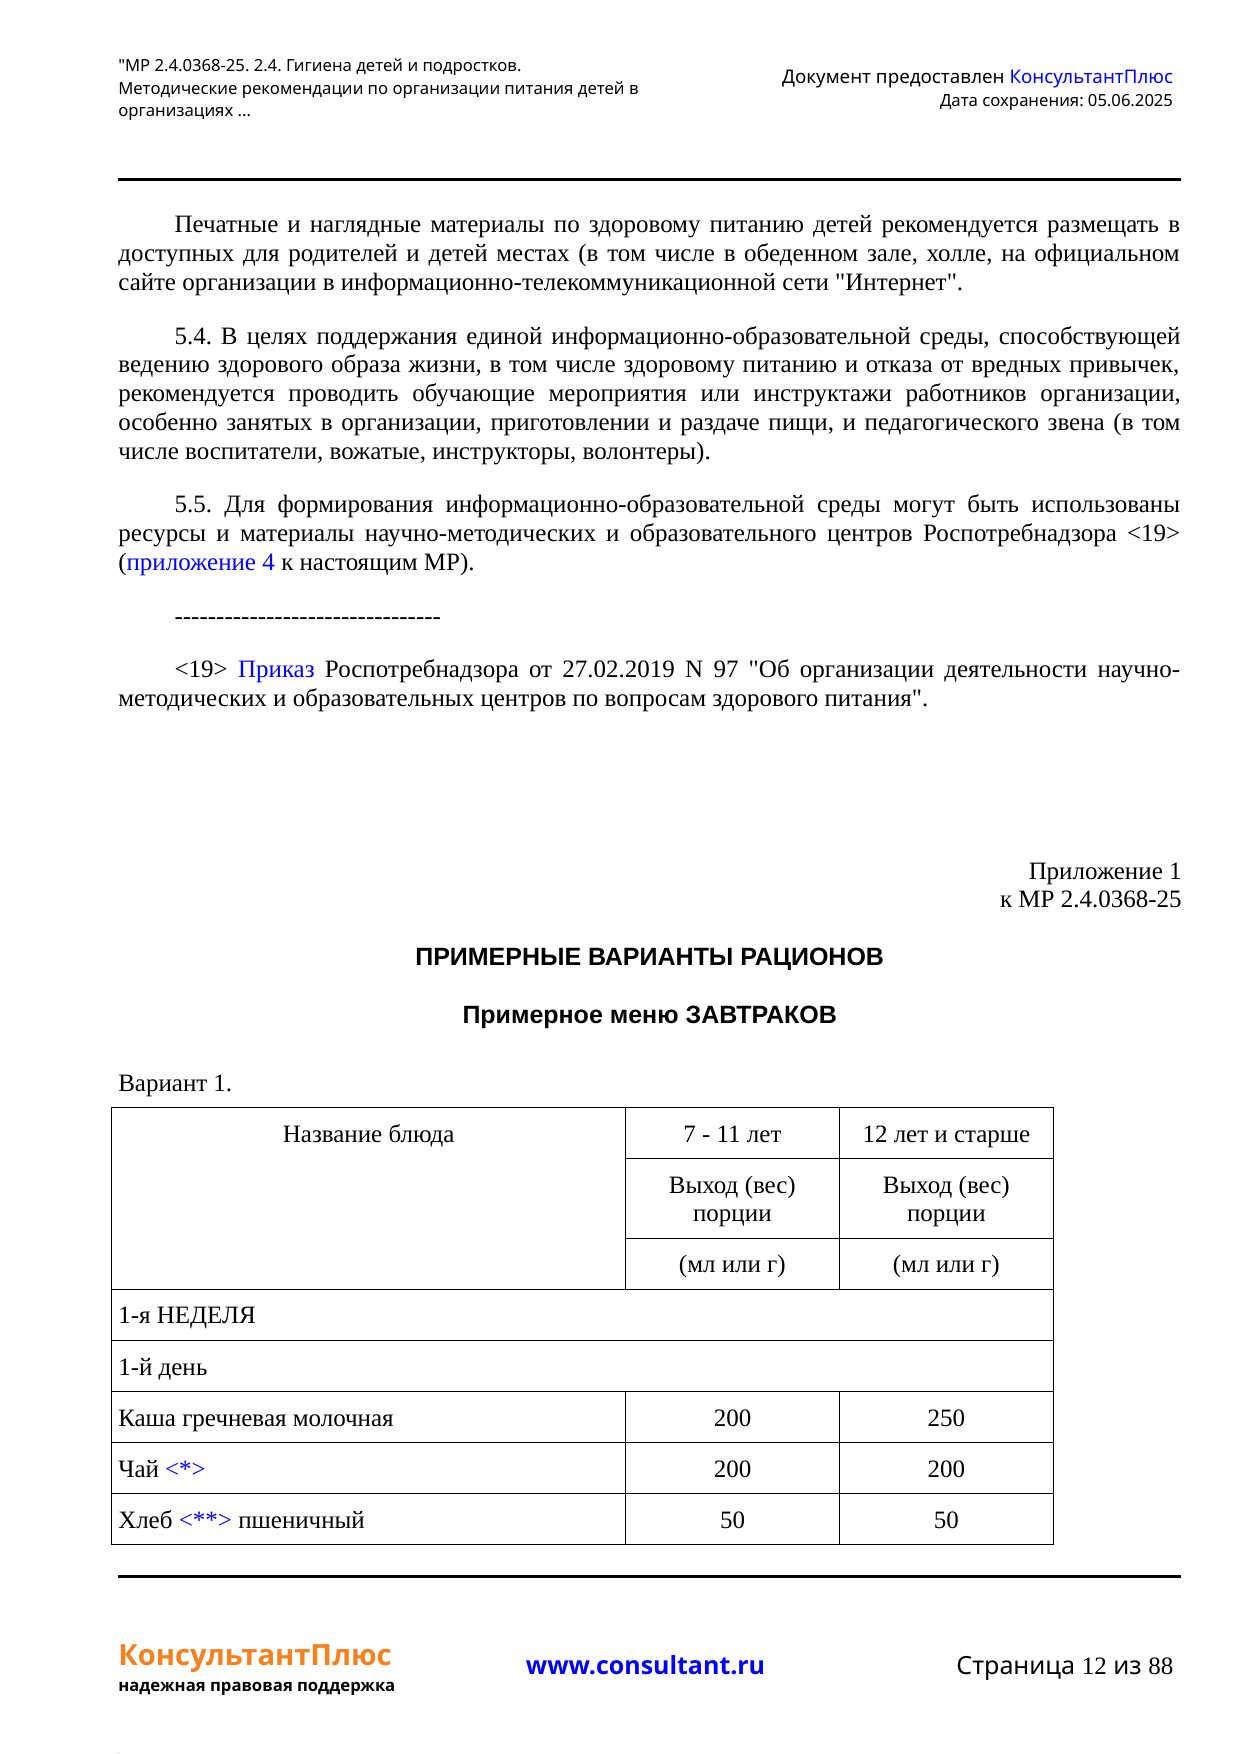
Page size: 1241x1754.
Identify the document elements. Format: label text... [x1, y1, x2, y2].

title ПРИМЕРНЫЕ ВАРИАНТЫ РАЦИОНОВ [118, 942, 1181, 971]
table_cell 50 [840, 1494, 1053, 1544]
table_cell Чай <*> [112, 1443, 625, 1493]
table_cell 12 лет и старше [840, 1108, 1053, 1158]
table_cell 7 - 11 лет [626, 1108, 839, 1158]
table_cell 200 [626, 1392, 839, 1442]
table_cell 200 [840, 1443, 1053, 1493]
table_cell Каша гречневая молочная [112, 1392, 625, 1442]
table_cell 50 [626, 1494, 839, 1544]
table_cell 250 [840, 1392, 1053, 1442]
table_cell (мл или г) [840, 1239, 1053, 1289]
table_cell Хлеб <**> пшеничный [112, 1494, 625, 1544]
table_cell Выход (вес) порции [626, 1159, 839, 1238]
text Приложение 1 [118, 856, 1181, 884]
text Печатные и наглядные материалы по здоровому питанию детей рекомендуется размещать в доступных для родителей и детей местах (в том числе в обеденном зале, холле, на официальном сайте организации в информационно-телекоммуникационной сети "Интернет". [118, 209, 1181, 296]
table_cell 200 [626, 1443, 839, 1493]
title Примерное меню ЗАВТРАКОВ [118, 999, 1181, 1028]
text 5.5. Для формирования информационно-образовательной среды могут быть использованы ресурсы и материалы научно-методических и образовательного центров Роспотребнадзора <19> (приложение 4 к настоящим МР). [118, 489, 1181, 576]
text <19> Приказ Роспотребнадзора от 27.02.2019 N 97 "Об организации деятельности научно-методических и образовательных центров по вопросам здорового питания". [118, 654, 1181, 712]
text 5.4. В целях поддержания единой информационно-образовательной среды, способствующей ведению здорового образа жизни, в том числе здоровому питанию и отказа от вредных привычек, рекомендуется проводить обучающие мероприятия или инструктажи работников организации, особенно занятых в организации, приготовлении и раздаче пищи, и педагогического звена (в том числе воспитатели, вожатые, инструкторы, волонтеры). [118, 321, 1181, 464]
table_cell (мл или г) [626, 1239, 839, 1289]
text к МР 2.4.0368-25 [118, 884, 1181, 913]
table_cell 1-я НЕДЕЛЯ [112, 1290, 1053, 1340]
table_cell Название блюда [112, 1108, 625, 1289]
table_cell Выход (вес) порции [840, 1159, 1053, 1238]
text -------------------------------- [118, 601, 1181, 629]
table_cell 1-й день [112, 1341, 1053, 1391]
table_header Вариант 1. [112, 1057, 1053, 1107]
